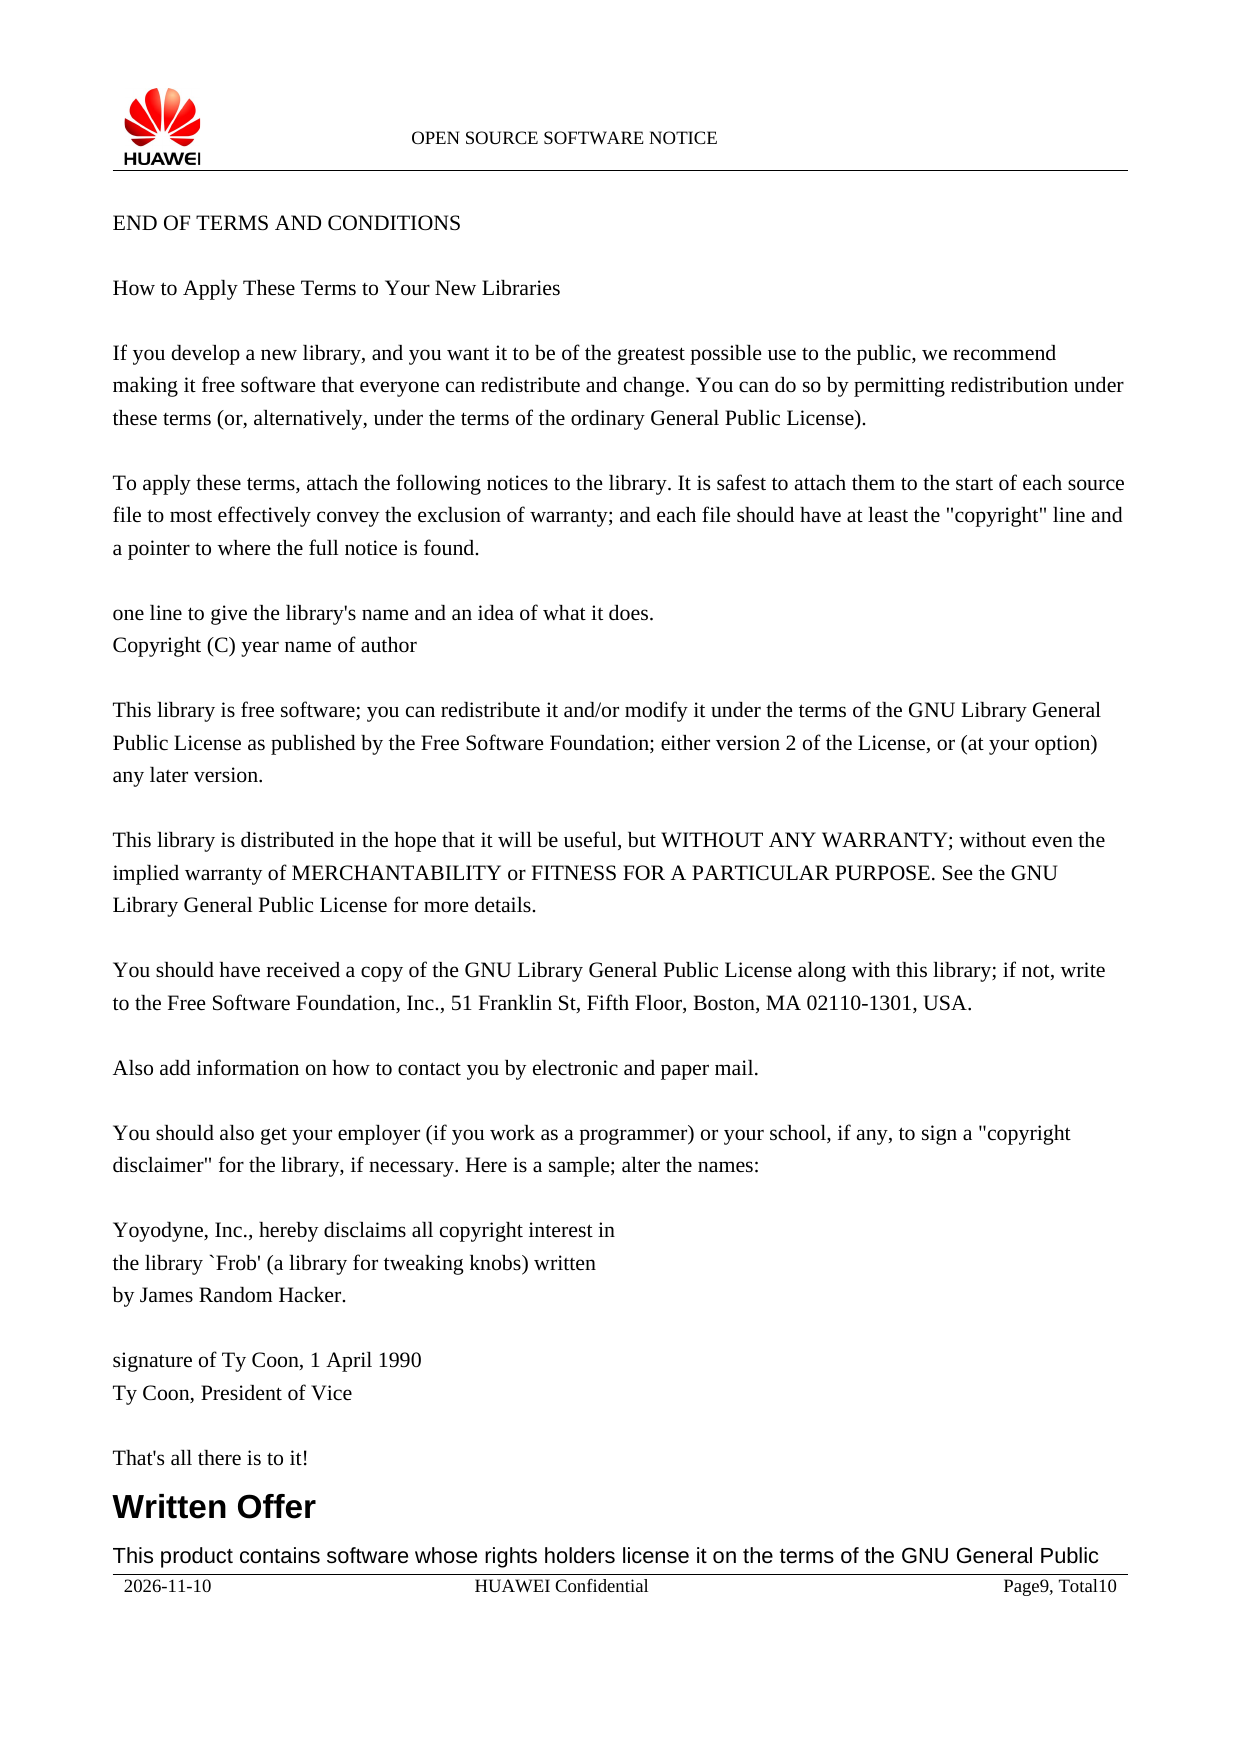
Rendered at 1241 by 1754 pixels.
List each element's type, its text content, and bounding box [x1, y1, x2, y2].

picture [124, 88, 201, 165]
text Written Offer [112, 1474, 1128, 1539]
